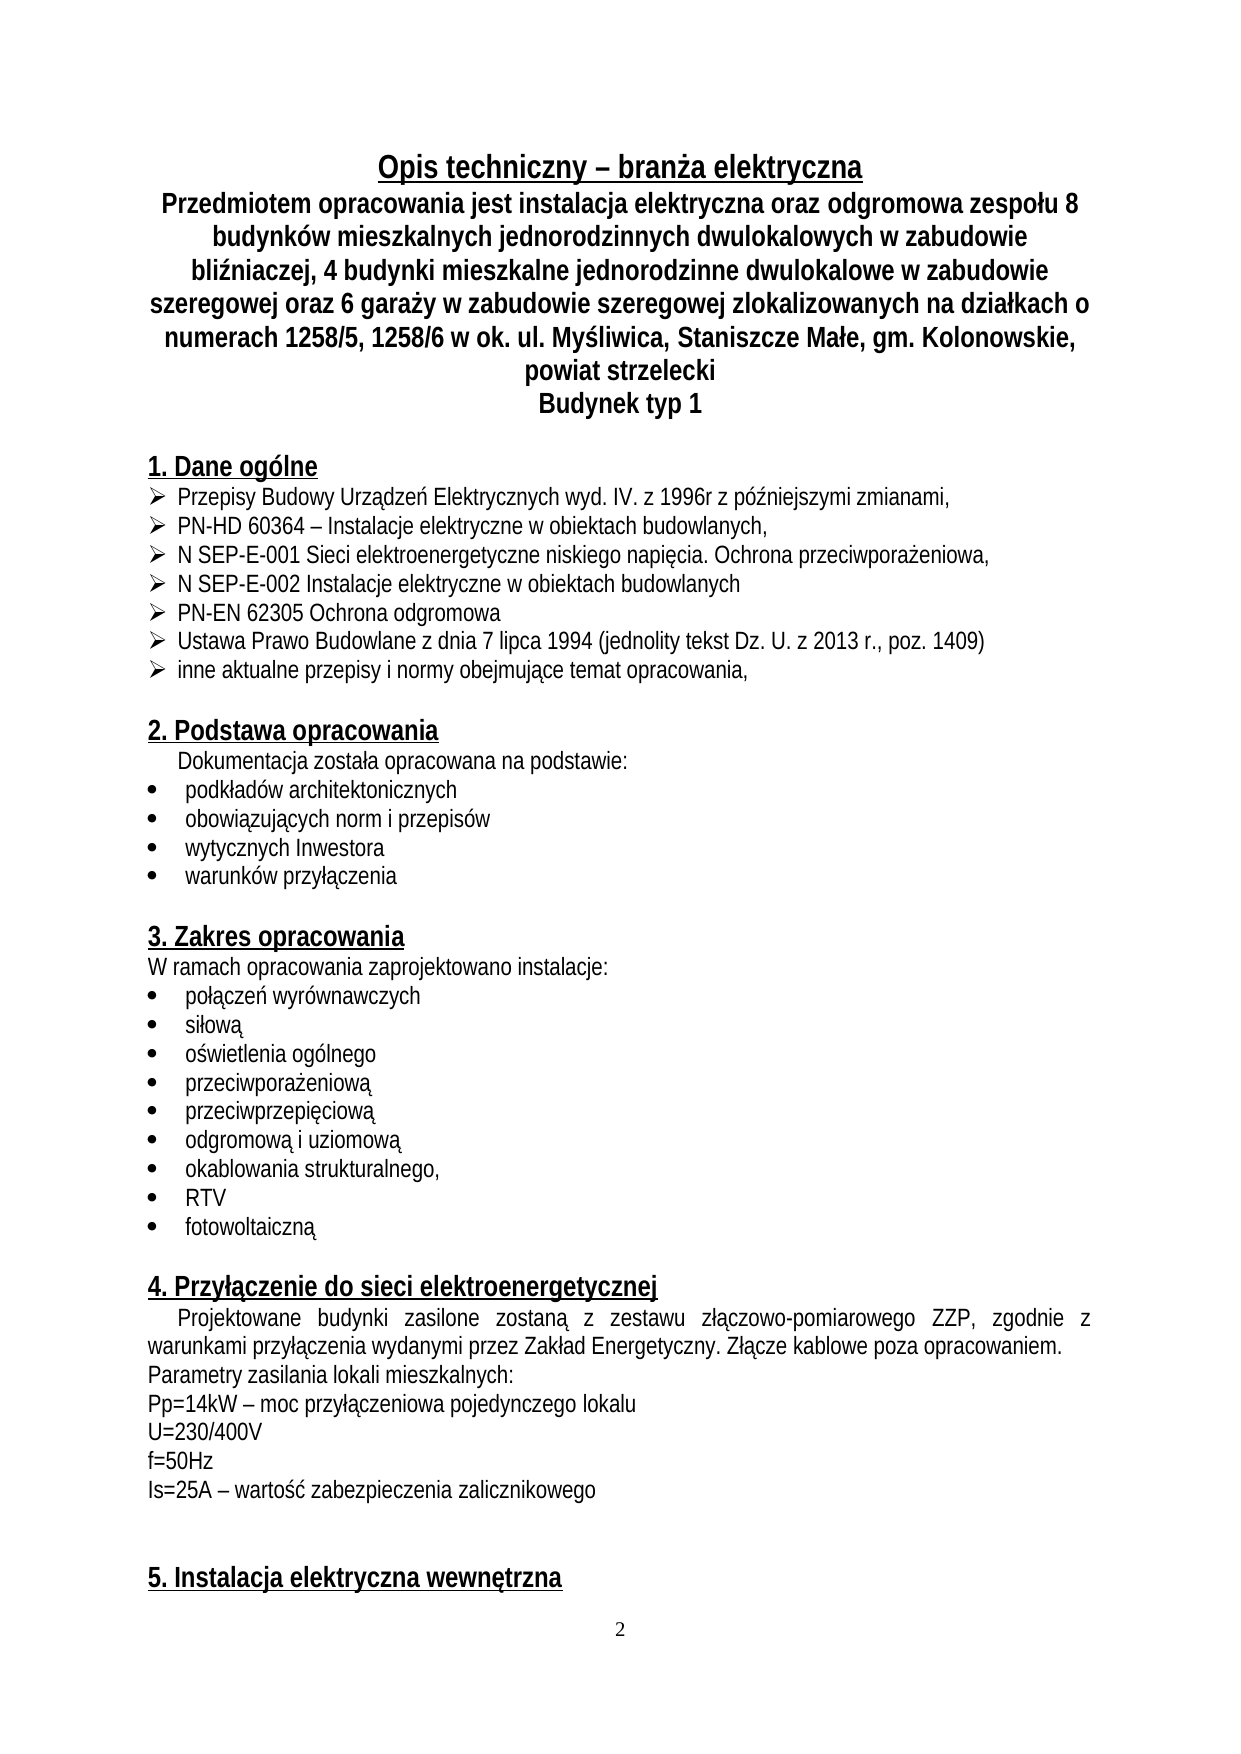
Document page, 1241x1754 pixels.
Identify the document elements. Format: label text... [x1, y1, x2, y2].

text Pp=14kW – moc przyłączeniowa pojedynczego lokalu [148, 1389, 1092, 1417]
list przeciwprzepięciową [148, 1096, 1092, 1125]
text Dokumentacja została opracowana na podstawie: [148, 746, 1092, 775]
list PN-EN 62305 Ochrona odgromowa [148, 597, 1092, 626]
text Projektowane budynki zasilone zostaną z zestawu złączowo-pomiarowego ZZP, zgodnie z warunkami przyłączenia wydanymi przez Zakład Energetyczny. Złącze kablowe poza opracowaniem. [148, 1303, 1092, 1360]
list połączeń wyrównawczych [148, 981, 1092, 1010]
text Is=25A – wartość zabezpieczenia zalicznikowego [148, 1474, 1092, 1503]
text 5. Instalacja elektryczna wewnętrzna [148, 1561, 1092, 1594]
text 4. Przyłączenie do sieci elektroenergetycznej [148, 1269, 1092, 1303]
list oświetlenia ogólnego [148, 1039, 1092, 1067]
list wytycznych Inwestora [148, 832, 1092, 861]
text 3. Zakres opracowania [148, 919, 1092, 952]
list podkładów architektonicznych [148, 775, 1092, 804]
list obowiązujących norm i przepisów [148, 804, 1092, 832]
list odgromową i uziomową [148, 1125, 1092, 1154]
text W ramach opracowania zaprojektowano instalacje: [148, 952, 1092, 981]
list Ustawa Prawo Budowlane z dnia 7 lipca 1994 (jednolity tekst Dz. U. z 2013 r., poz. 1409) [148, 626, 1078, 655]
text f=50Hz [148, 1446, 1092, 1474]
list przeciwporażeniową [148, 1067, 1092, 1096]
list N SEP-E-002 Instalacje elektryczne w obiektach budowlanych [148, 569, 1092, 597]
text Budynek typ 1 [148, 387, 1092, 420]
text Przedmiotem opracowania jest instalacja elektryczna oraz odgromowa zespołu 8 budynków mieszkalnych jednorodzinnych dwulokalowych w zabudowie bliźniaczej, 4 budynki mieszkalne jednorodzinne dwulokalowe w zabudowie szeregowej oraz 6 garaży w zabudowie szeregowej zlokalizowanych na działkach o numerach 1258/5, 1258/6 w ok. ul. Myśliwica, Staniszcze Małe, gm. Kolonowskie, powiat strzelecki [148, 186, 1092, 387]
text Parametry zasilania lokali mieszkalnych: [148, 1360, 1092, 1389]
text U=230/400V [148, 1417, 1092, 1446]
text 1. Dane ogólne [148, 449, 1092, 482]
list siłową [148, 1010, 1092, 1039]
list PN-HD 60364 – Instalacje elektryczne w obiektach budowlanych, [148, 511, 1092, 540]
list RTV [148, 1183, 1092, 1212]
text 2. Podstawa opracowania [148, 713, 1092, 746]
title Opis techniczny – branża elektryczna [148, 148, 1092, 186]
list warunków przyłączenia [148, 861, 1092, 890]
list Przepisy Budowy Urządzeń Elektrycznych wyd. IV. z 1996r z późniejszymi zmianami, [148, 482, 1092, 511]
list okablowania strukturalnego, [148, 1154, 1092, 1183]
list N SEP-E-001 Sieci elektroenergetyczne niskiego napięcia. Ochrona przeciwporażeniowa, [148, 540, 1092, 569]
list fotowoltaiczną [148, 1212, 1092, 1241]
list inne aktualne przepisy i normy obejmujące temat opracowania, [148, 655, 1092, 684]
